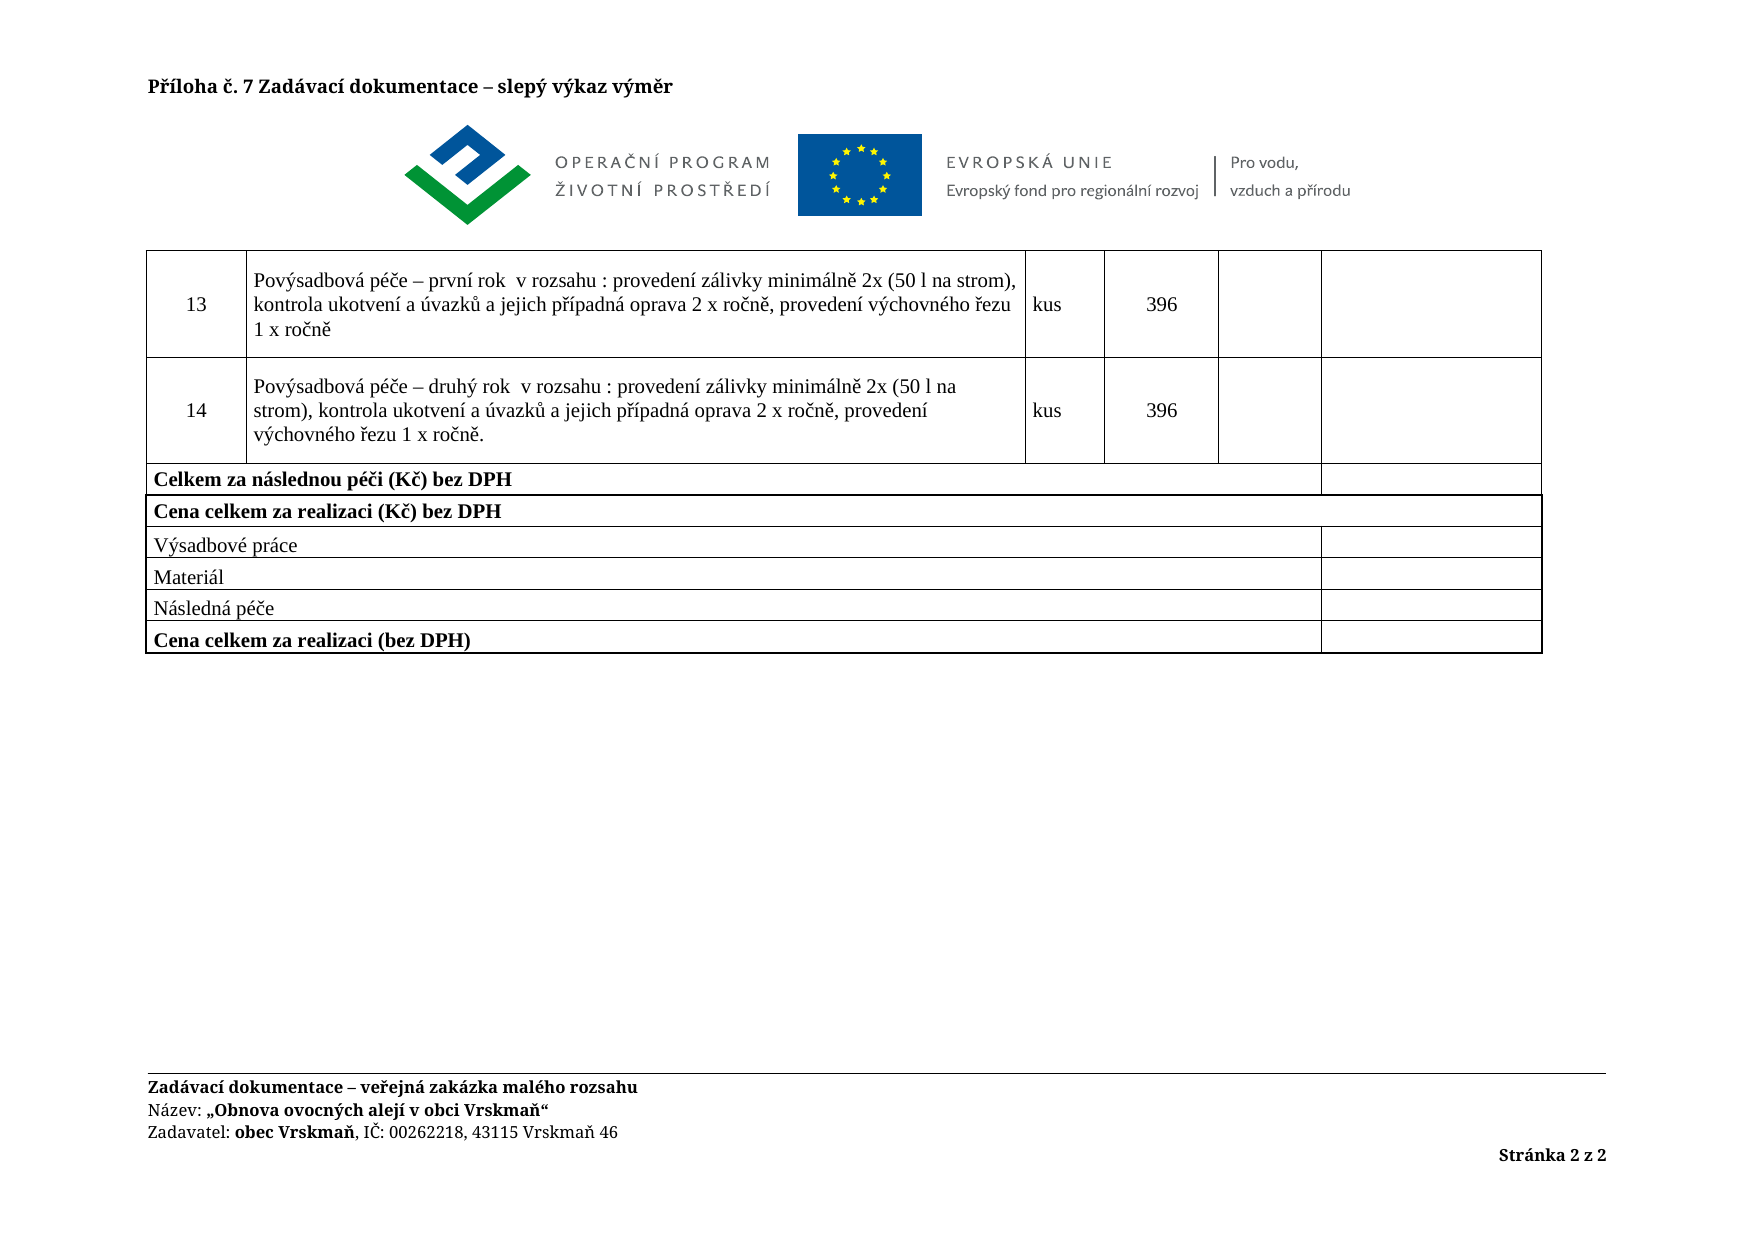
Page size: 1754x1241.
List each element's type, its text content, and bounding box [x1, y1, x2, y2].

table_cell 13 [147, 251, 246, 357]
table_cell [1104, 590, 1219, 620]
table_cell [1322, 251, 1541, 357]
table_cell [1322, 464, 1541, 494]
table_cell Výsadbové práce [147, 527, 1321, 557]
table_cell kus [1026, 251, 1104, 357]
table_cell [1322, 621, 1541, 652]
table_cell Povýsadbová péče – první rok v rozsahu : provedení zálivky minimálně 2x (50 l na strom), kontrola ukotvení a úvazků a jejich případná oprava 2 x ročně, provedení výchovného řezu 1 x ročně [247, 251, 1025, 357]
table_cell 396 [1105, 358, 1218, 463]
table_cell Celkem za následnou péči (Kč) bez DPH [147, 464, 1321, 494]
table_cell 396 [1105, 251, 1218, 357]
table_cell [1322, 590, 1541, 620]
table_cell [1219, 358, 1321, 463]
table_cell [1322, 527, 1541, 557]
table_cell kus [1026, 358, 1104, 463]
table_cell [1322, 358, 1541, 463]
table_cell 14 [147, 358, 246, 463]
table_cell Následná péče [147, 590, 1025, 620]
table_cell [1219, 251, 1321, 357]
table_cell Povýsadbová péče – druhý rok v rozsahu : provedení zálivky minimálně 2x (50 l na strom), kontrola ukotvení a úvazků a jejich případná oprava 2 x ročně, provedení výchovného řezu 1 x ročně. [247, 358, 1025, 463]
table_cell [1219, 590, 1321, 620]
table_cell Materiál [147, 558, 1321, 589]
table_cell [1025, 590, 1104, 620]
table_cell Cena celkem za realizaci (Kč) bez DPH [147, 496, 1541, 526]
table_cell Cena celkem za realizaci (bez DPH) [147, 621, 1321, 652]
table_cell [1322, 558, 1541, 589]
